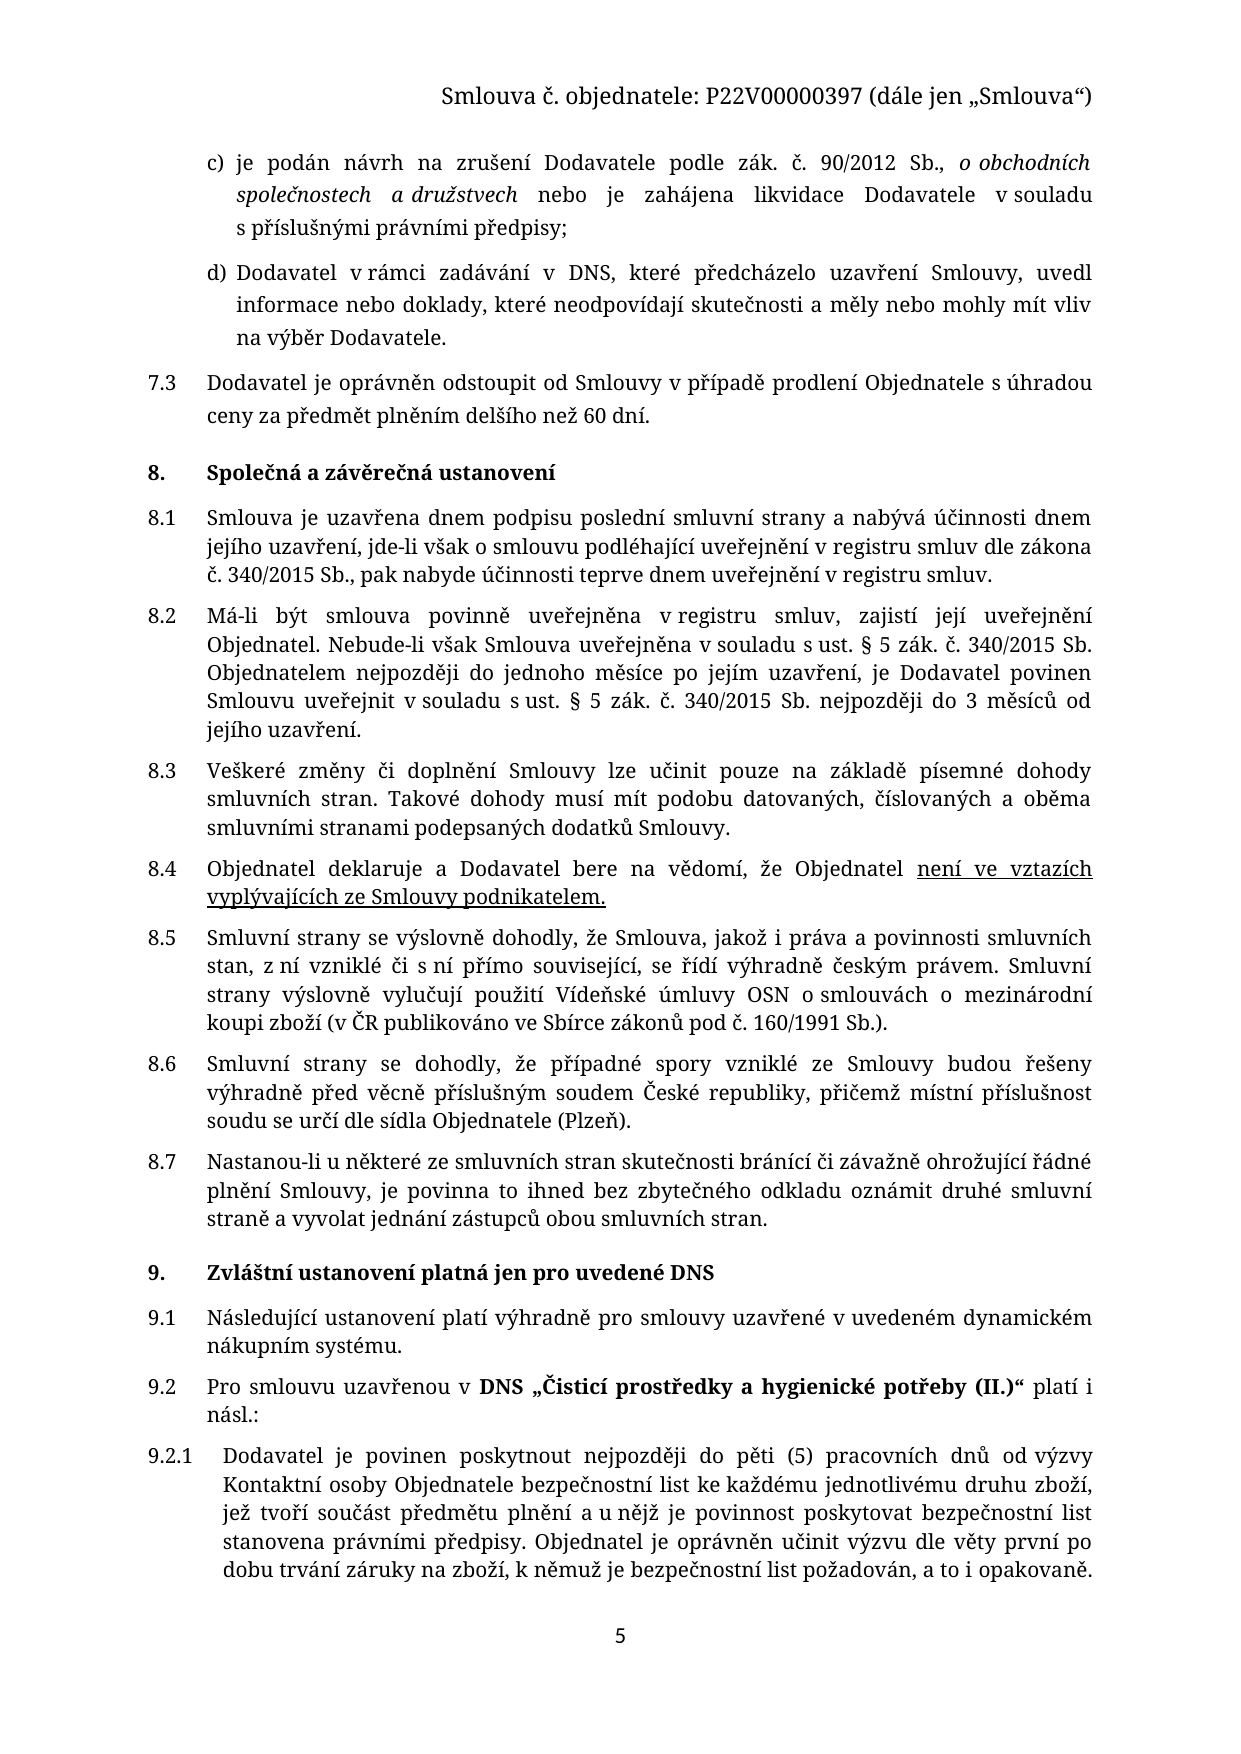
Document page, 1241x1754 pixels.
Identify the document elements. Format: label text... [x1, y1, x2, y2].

list Smluvní strany se dohodly, že případné spory vzniklé ze Smlouvy budou řešeny výhradně před věcně příslušným soudem České republiky, přičemž místní příslušnost soudu se určí dle sídla Objednatele (Plzeň). [148, 1049, 1093, 1135]
list Nastanou-li u některé ze smluvních stran skutečnosti bránící či závažně ohrožující řádné plnění Smlouvy, je povinna to ihned bez zbytečného odkladu oznámit druhé smluvní straně a vyvolat jednání zástupců obou smluvních stran. [148, 1147, 1093, 1233]
list Společná a závěrečná ustanovení [148, 458, 1093, 487]
list Dodavatel v rámci zadávání v DNS, které předcházelo uzavření Smlouvy, uvedl informace nebo doklady, které neodpovídají skutečnosti a měly nebo mohly mít vliv na výběr Dodavatele. [207, 258, 1093, 352]
list Pro smlouvu uzavřenou v DNS „Čisticí prostředky a hygienické potřeby (II.)“ platí i násl.: [148, 1372, 1093, 1429]
list Smluvní strany se výslovně dohodly, že Smlouva, jakož i práva a povinnosti smluvních stan, z ní vzniklé či s ní přímo související, se řídí výhradně českým právem. Smluvní strany výslovně vylučují použití Vídeňské úmluvy OSN o smlouvách o mezinárodní koupi zboží (v ČR publikováno ve Sbírce zákonů pod č. 160/1991 Sb.). [148, 923, 1093, 1037]
list Má-li být smlouva povinně uveřejněna v registru smluv, zajistí její uveřejnění Objednatel. Nebude-li však Smlouva uveřejněna v souladu s ust. § 5 zák. č. 340/2015 Sb. Objednatelem nejpozději do jednoho měsíce po jejím uzavření, je Dodavatel povinen Smlouvu uveřejnit v souladu s ust. § 5 zák. č. 340/2015 Sb. nejpozději do 3 měsíců od jejího uzavření. [148, 601, 1093, 743]
list Dodavatel je oprávněn odstoupit od Smlouvy v případě prodlení Objednatele s úhradou ceny za předmět plněním delšího než 60 dní. [148, 368, 1093, 429]
list Zvláštní ustanovení platná jen pro uvedené DNS [148, 1258, 1093, 1286]
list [148, 1441, 1093, 1584]
list je podán návrh na zrušení Dodavatele podle zák. č. 90/2012 Sb., o obchodních společnostech a družstvech nebo je zahájena likvidace Dodavatele v souladu s příslušnými právními předpisy; [207, 148, 1093, 241]
list Následující ustanovení platí výhradně pro smlouvy uzavřené v uvedeném dynamickém nákupním systému. [148, 1303, 1093, 1359]
list Veškeré změny či doplnění Smlouvy lze učinit pouze na základě písemné dohody smluvních stran. Takové dohody musí mít podobu datovaných, číslovaných a oběma smluvními stranami podepsaných dodatků Smlouvy. [148, 756, 1093, 841]
list Smlouva je uzavřena dnem podpisu poslední smluvní strany a nabývá účinnosti dnem jejího uzavření, jde-li však o smlouvu podléhající uveřejnění v registru smluv dle zákona č. 340/2015 Sb., pak nabyde účinnosti teprve dnem uveřejnění v registru smluv. [148, 503, 1093, 589]
list Objednatel deklaruje a Dodavatel bere na vědomí, že Objednatel není ve vztazích vyplývajících ze Smlouvy podnikatelem. [148, 854, 1093, 911]
